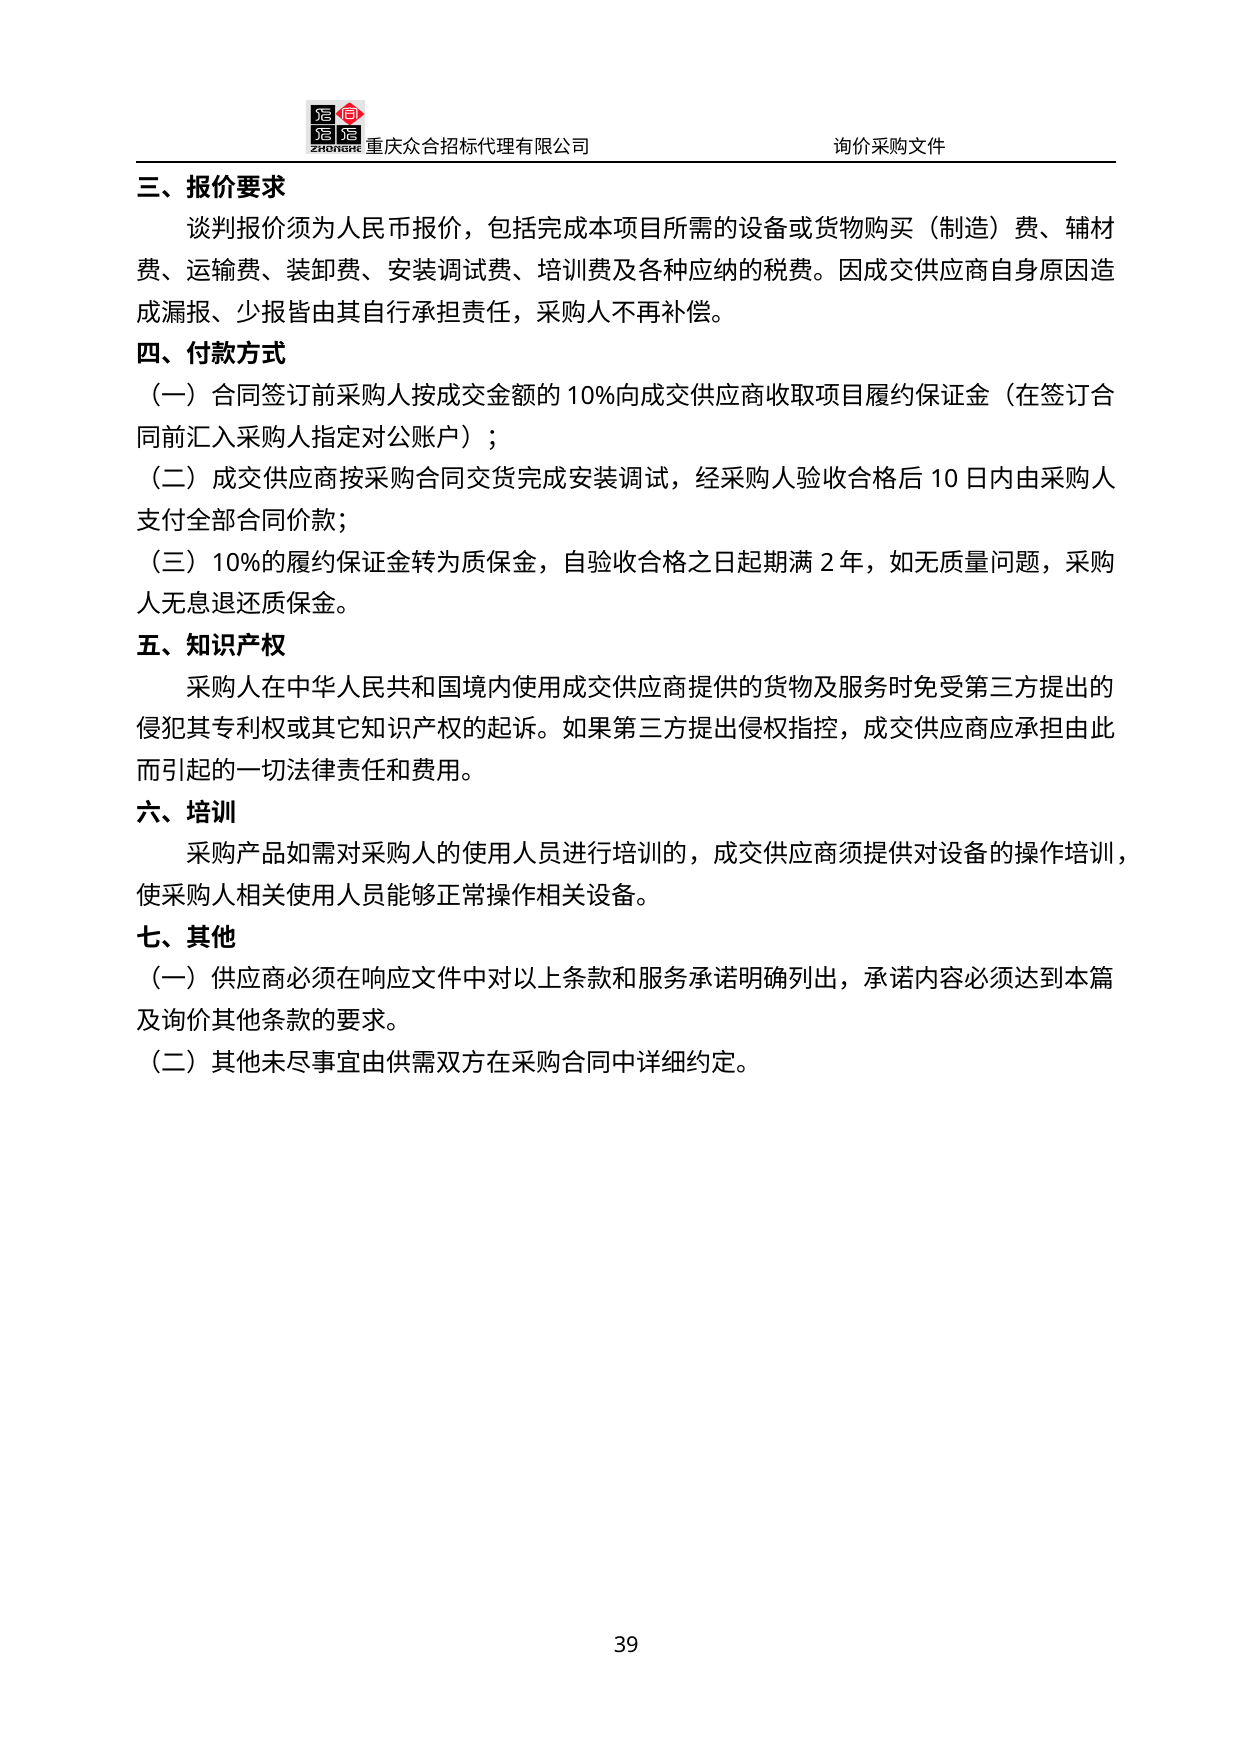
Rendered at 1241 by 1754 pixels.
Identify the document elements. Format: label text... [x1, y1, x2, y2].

text （二）成交供应商按采购合同交货完成安装调试，经采购人验收合格后10日内由采购人支付全部合同价款； [136, 454, 1116, 538]
text （一）合同签订前采购人按成交金额的10%向成交供应商收取项目履约保证金（在签订合同前汇入采购人指定对公账户）； [136, 371, 1116, 454]
subtitle 四、付款方式 [136, 329, 1116, 371]
text 采购产品如需对采购人的使用人员进行培训的，成交供应商须提供对设备的操作培训，使采购人相关使用人员能够正常操作相关设备。 [136, 829, 1116, 913]
text （一）供应商必须在响应文件中对以上条款和服务承诺明确列出，承诺内容必须达到本篇及询价其他条款的要求。 [136, 954, 1116, 1038]
text 采购人在中华人民共和国境内使用成交供应商提供的货物及服务时免受第三方提出的侵犯其专利权或其它知识产权的起诉。如果第三方提出侵权指控，成交供应商应承担由此而引起的一切法律责任和费用。 [136, 663, 1116, 788]
subtitle 三、报价要求 [136, 163, 1116, 204]
subtitle 六、培训 [136, 788, 1116, 829]
text （三）10%的履约保证金转为质保金，自验收合格之日起期满2年，如无质量问题，采购人无息退还质保金。 [136, 538, 1116, 621]
subtitle 七、其他 [136, 913, 1116, 954]
picture [305, 100, 366, 154]
text 谈判报价须为人民币报价，包括完成本项目所需的设备或货物购买（制造）费、辅材费、运输费、装卸费、安装调试费、培训费及各种应纳的税费。因成交供应商自身原因造成漏报、少报皆由其自行承担责任，采购人不再补偿。 [136, 204, 1116, 329]
text （二）其他未尽事宜由供需双方在采购合同中详细约定。 [136, 1038, 1116, 1079]
subtitle 五、知识产权 [136, 621, 1116, 663]
